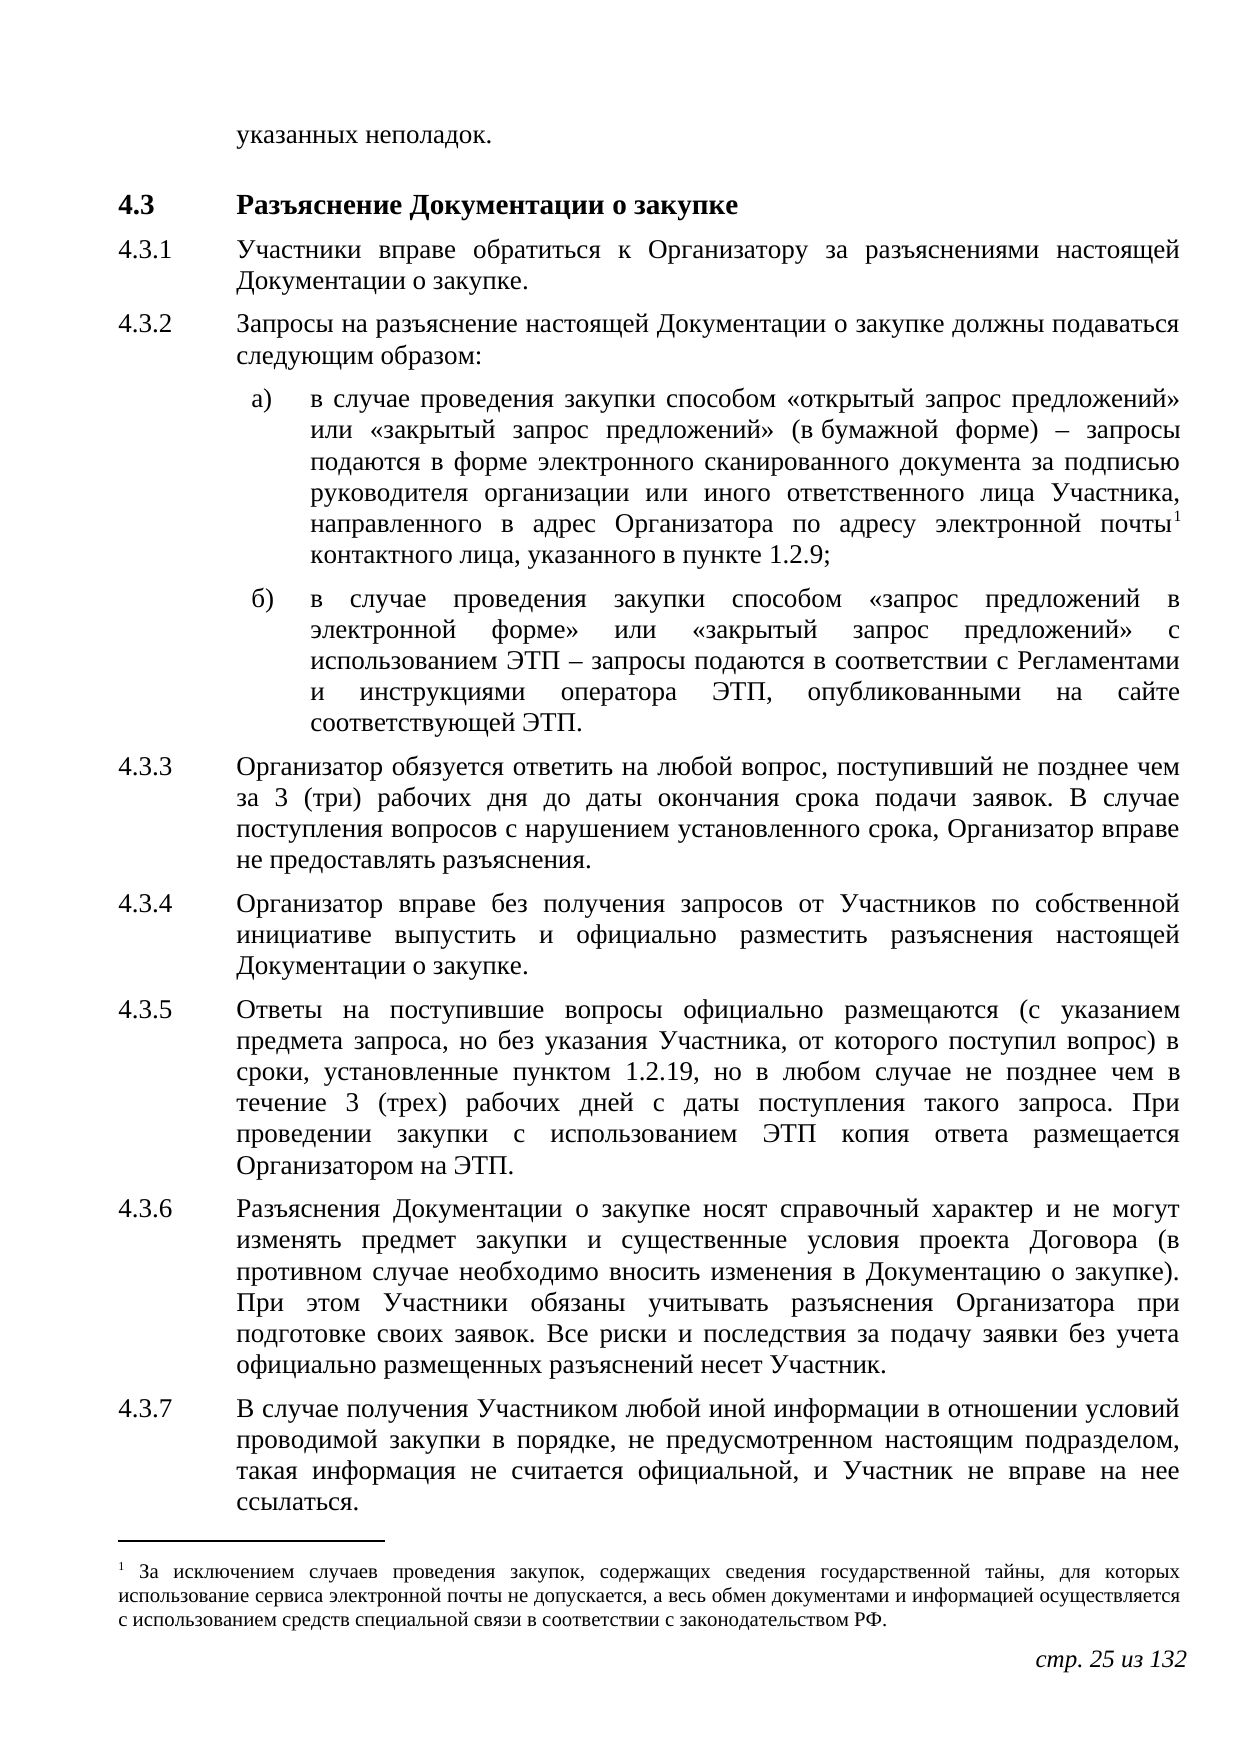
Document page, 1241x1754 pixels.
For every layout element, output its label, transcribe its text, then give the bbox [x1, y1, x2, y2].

text в случае проведения закупки способом «открытый запрос предложений» или «закрытый запрос предложений» (в бумажной форме) – запросы подаются в форме электронного сканированного документа за подписью руководителя организации или иного ответственного лица Участника, направленного в адрес Организатора по адресу электронной почты контактного лица, указанного в пункте 1.2.9; [251, 382, 1181, 569]
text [118, 118, 1181, 149]
text в случае проведения закупки способом «запрос предложений в электронной форме» или «закрытый запрос предложений» с использованием ЭТП – запросы подаются в соответствии с Регламентами и инструкциями оператора ЭТП, опубликованными на сайте соответствующей ЭТП. [251, 582, 1181, 737]
text Разъяснения Документации о закупке носят справочный характер и не могут изменять предмет закупки и существенные условия проекта Договора (в противном случае необходимо вносить изменения в Документацию о закупке). При этом Участники обязаны учитывать разъяснения Организатора при подготовке своих заявок. Все риски и последствия за подачу заявки без учета официально размещенных разъяснений несет Участник. [118, 1192, 1181, 1379]
text Ответы на поступившие вопросы официально размещаются (с указанием предмета запроса, но без указания Участника, от которого поступил вопрос) в сроки, установленные пунктом 1.2.19, но в любом случае не позднее чем в течение 3 (трех) рабочих дней с даты поступления такого запроса. При проведении закупки с использованием ЭТП копия ответа размещается Организатором на ЭТП. [118, 993, 1181, 1180]
text Организатор вправе без получения запросов от Участников по собственной инициативе выпустить и официально разместить разъяснения настоящей Документации о закупке. [118, 887, 1181, 981]
text Участники вправе обратиться к Организатору за разъяснениями настоящей Документации о закупке. [118, 233, 1181, 295]
text Организатор обязуется ответить на любой вопрос, поступивший не позднее чем за 3 (три) рабочих дня до даты окончания срока подачи заявок. В случае поступления вопросов с нарушением установленного срока, Организатор вправе не предоставлять разъяснения. [118, 750, 1181, 874]
text В случае получения Участником любой иной информации в отношении условий проводимой закупки в порядке, не предусмотренном настоящим подразделом, такая информация не считается официальной, и Участник не вправе на нее ссылаться. [118, 1392, 1181, 1516]
subtitle Разъяснение Документации о закупке [118, 187, 1181, 220]
text Запросы на разъяснение настоящей Документации о закупке должны подаваться следующим образом: [118, 308, 1181, 370]
